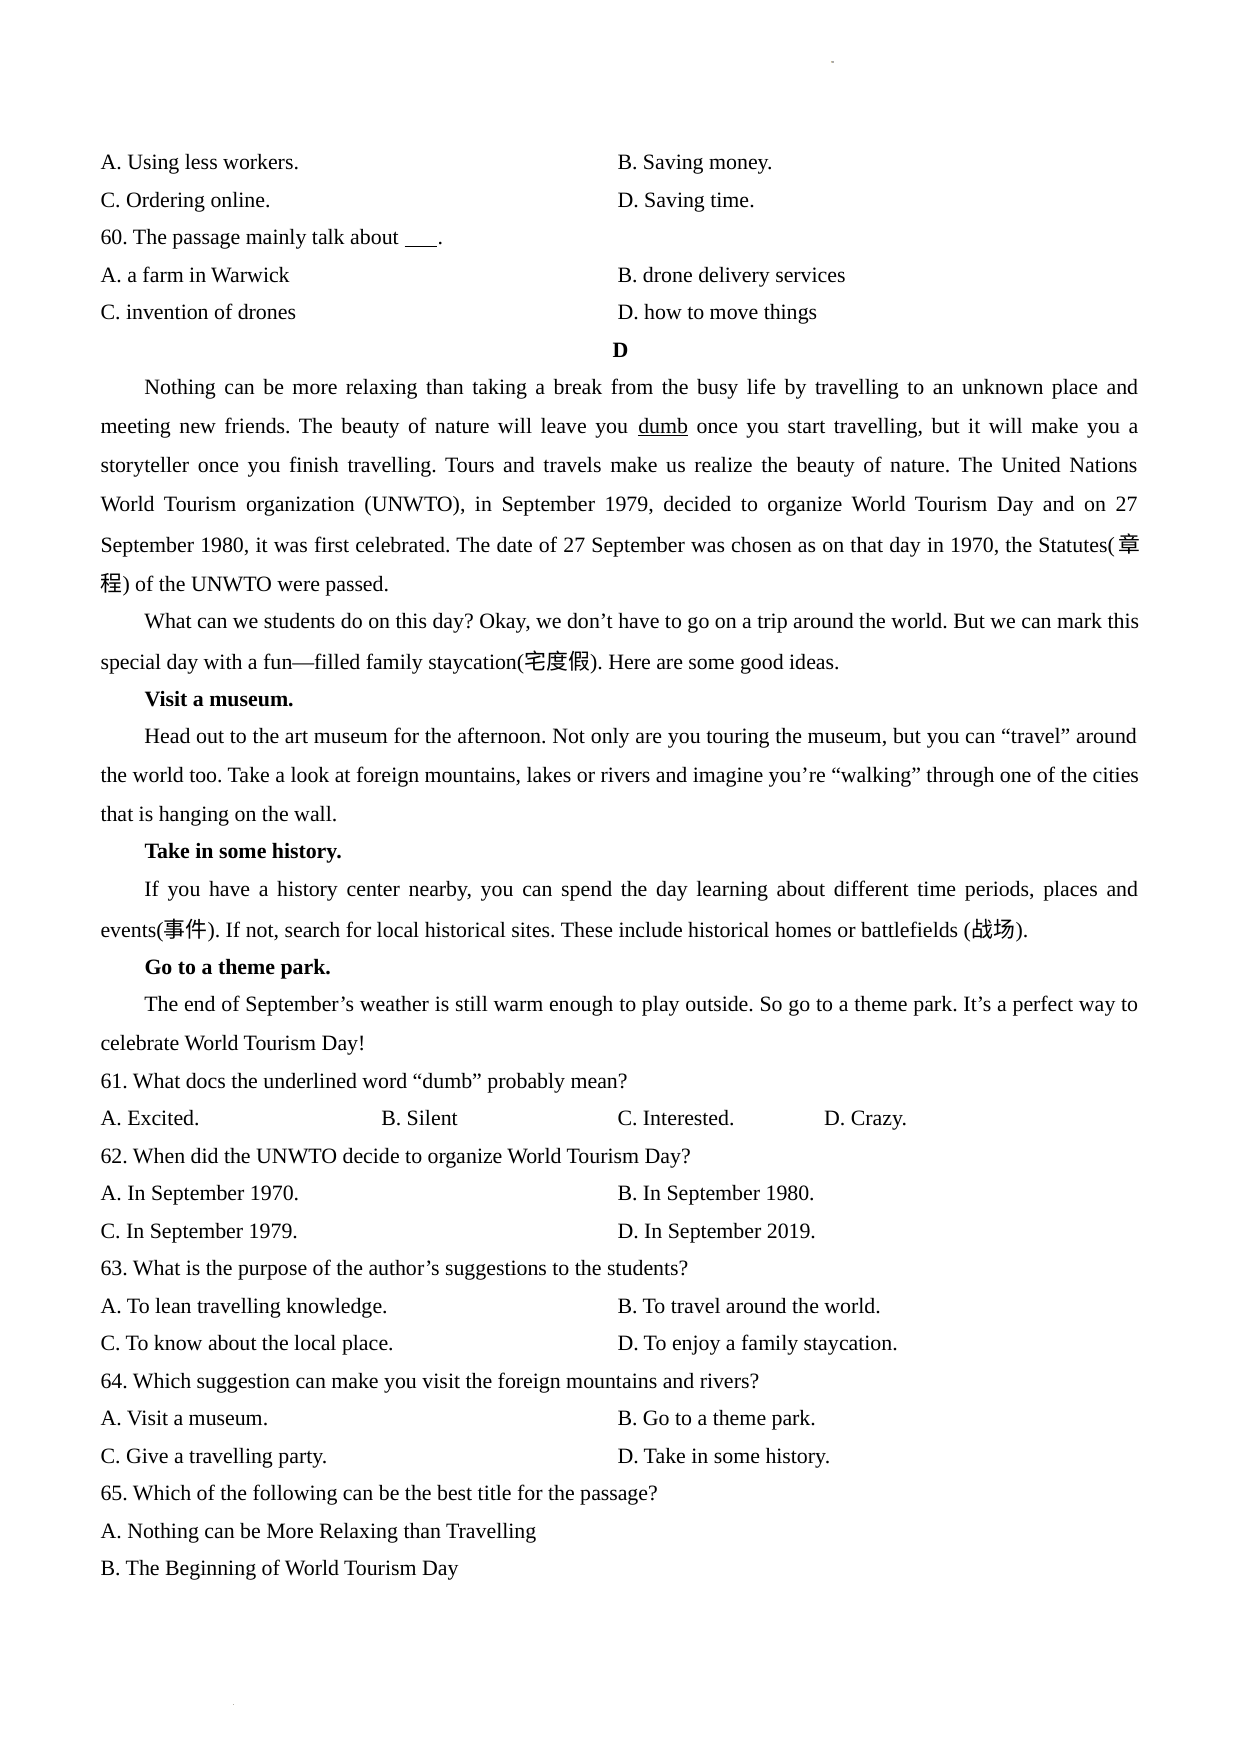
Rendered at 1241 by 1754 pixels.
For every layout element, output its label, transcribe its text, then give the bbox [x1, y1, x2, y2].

text A. Excited. B. Silent C. Interested. D. Crazy. [100, 1102, 1140, 1134]
text C. To know about the local place. D. To enjoy a family staycation. [100, 1327, 1140, 1359]
text 65. Which of the following can be the best title for the passage? [100, 1477, 1140, 1509]
text A. Nothing can be More Relaxing than Travelling [100, 1514, 1140, 1547]
text A. a farm in Warwick B. drone delivery services [100, 258, 1140, 291]
text C. invention of drones D. how to move things [100, 296, 1140, 328]
text A. To lean travelling knowledge. B. To travel around the world. [100, 1289, 1140, 1322]
text If you have a history center nearby, you can spend the day learning about different time periods, places and events(事件). If not, search for local historical sites. These include historical homes or battlefields (战场). [100, 872, 1140, 944]
text 61. What docs the underlined word “dumb” probably mean? [100, 1064, 1140, 1097]
text Visit a museum. [100, 682, 1140, 714]
text A. Using less workers. B. Saving money. [100, 146, 1140, 178]
text 62. When did the UNWTO decide to organize World Tourism Day? [100, 1139, 1140, 1172]
text 63. What is the purpose of the author’s suggestions to the students? [100, 1252, 1140, 1284]
text The end of September’s weather is still warm enough to play outside. So go to a theme park. It’s a perfect way to celebrate World Tourism Day! [100, 988, 1140, 1059]
text 64. Which suggestion can make you visit the foreign mountains and rivers? [100, 1364, 1140, 1397]
text Take in some history. [100, 835, 1140, 867]
text C. Ordering online. D. Saving time. [100, 183, 1140, 216]
text A. In September 1970. B. In September 1980. [100, 1177, 1140, 1209]
text What can we students do on this day? Okay, we don’t have to go on a trip around the world. But we can mark this special day with a fun—filled family staycation(宅度假). Here are some good ideas. [100, 604, 1140, 676]
text C. In September 1979. D. In September 2019. [100, 1214, 1140, 1247]
text C. Give a travelling party. D. Take in some history. [100, 1439, 1140, 1472]
text A. Visit a museum. B. Go to a theme park. [100, 1402, 1140, 1434]
text Head out to the art museum for the afternoon. Not only are you touring the museum, but you can “travel” around the world too. Take a look at foreign mountains, lakes or rivers and imagine you’re “walking” through one of the cities that is hanging on the wall. [100, 719, 1140, 830]
text Go to a theme park. [100, 950, 1140, 983]
text Nothing can be more relaxing than taking a break from the busy life by travelling to an unknown place and meeting new friends. The beauty of nature will leave you dumb once you start travelling, but it will make you a storyteller once you finish travelling. Tours and travels make us realize the beauty of nature. The United Nations World Tourism organization (UNWTO), in September 1979, decided to organize World Tourism Day and on 27 September 1980, it was first celebrated. The date of 27 September was chosen as on that day in 1970, the Statutes(章程) of the UNWTO were passed. [100, 371, 1140, 598]
text B. The Beginning of World Tourism Day [100, 1552, 1140, 1584]
text 60. The passage mainly talk about . [100, 221, 1140, 253]
text D [100, 333, 1140, 366]
